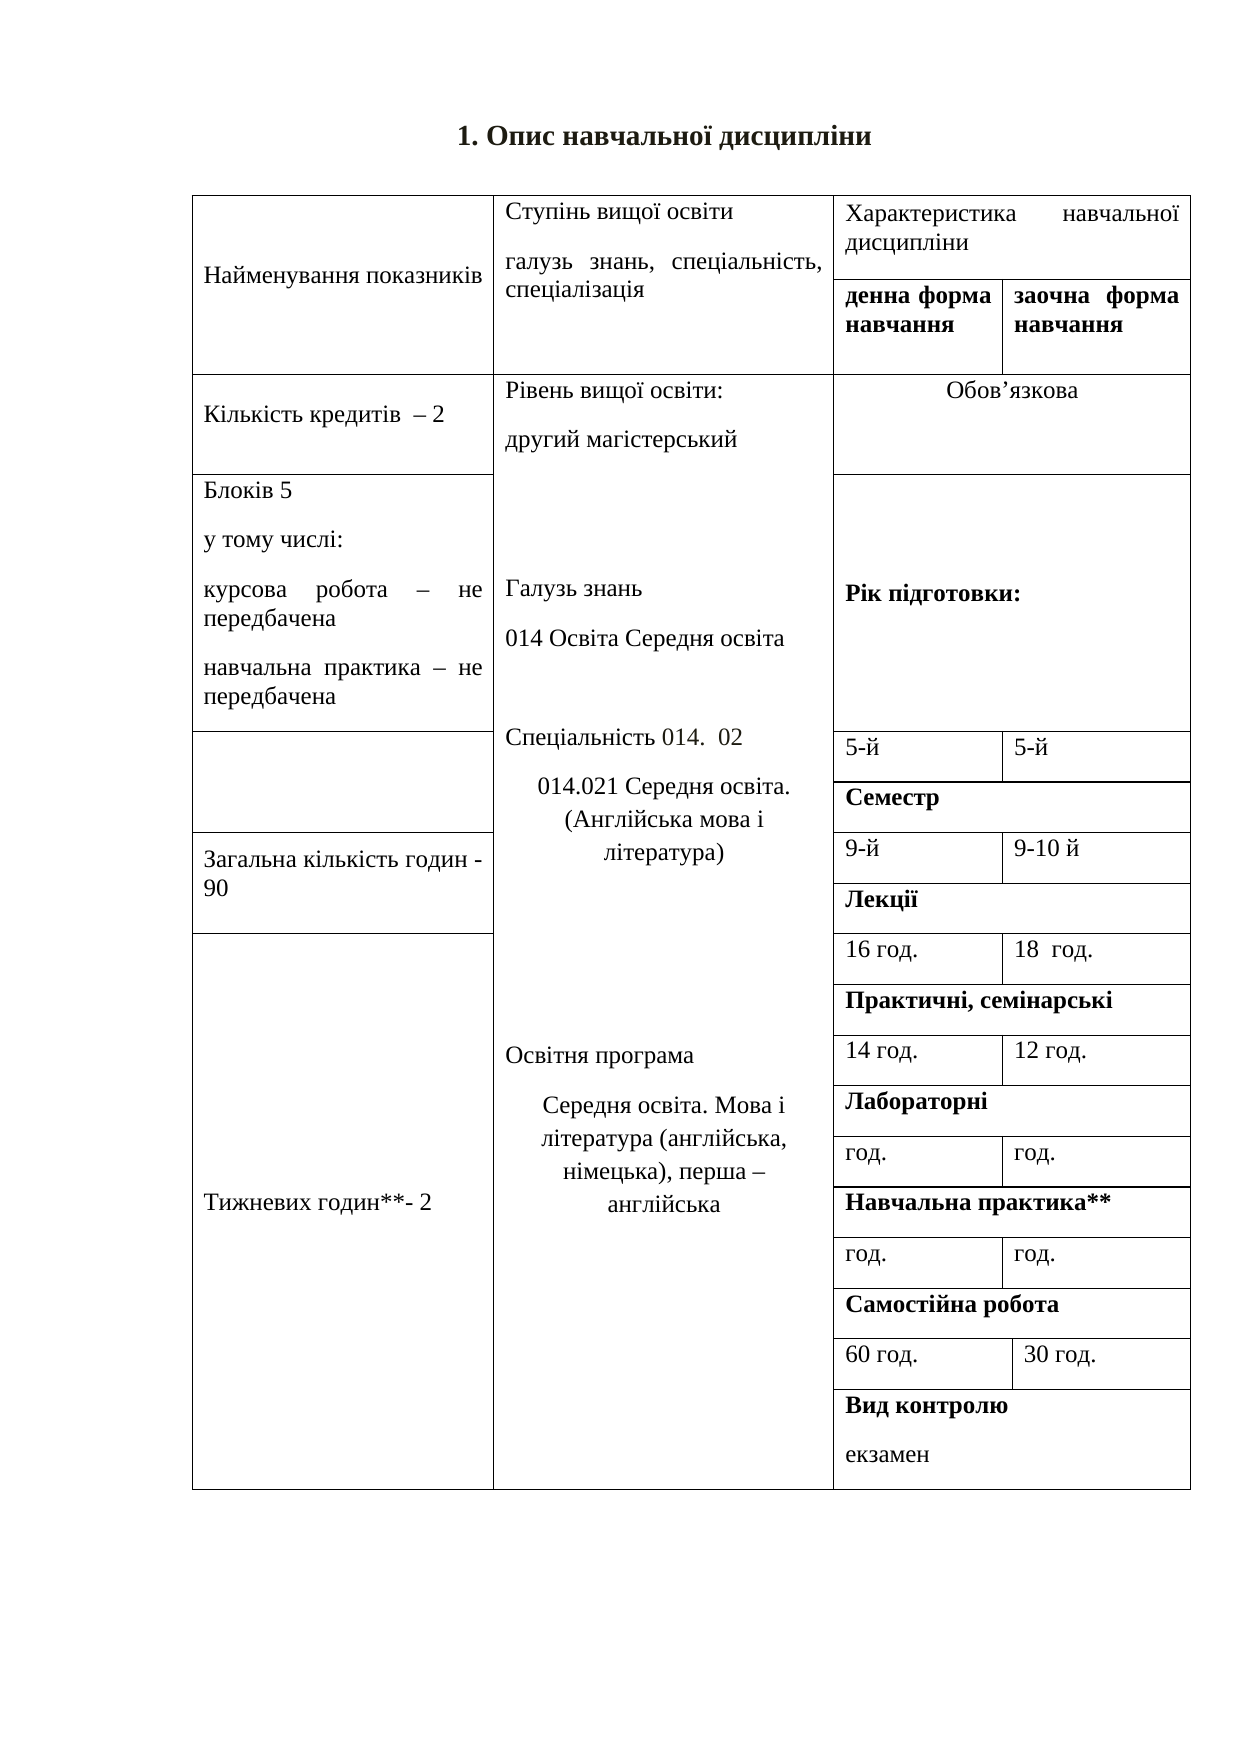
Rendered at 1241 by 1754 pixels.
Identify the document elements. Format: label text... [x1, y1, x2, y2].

table_cell Тижневих годин**- 2 [193, 934, 493, 1489]
table_cell год. [1003, 1238, 1190, 1288]
table_cell 9-10 й [1003, 833, 1190, 883]
table_cell год. [834, 1238, 1002, 1288]
table_header Ступінь вищої освіти галузь знань, спеціальність, спеціалізація [494, 196, 833, 374]
table_cell денна форма навчання [834, 280, 1002, 374]
table_header Характеристика навчальної дисципліни [834, 196, 1190, 279]
table_cell Блоків 5 у тому числі: курсова робота – не передбачена навчальна практика – не передбачена [193, 475, 493, 731]
table_cell заочна форма навчання [1003, 280, 1190, 374]
table_cell Вид контролю екзамен [834, 1390, 1190, 1489]
table_cell 5-й [834, 732, 1002, 781]
table_cell 14 год. [834, 1036, 1002, 1085]
table_cell Навчальна практика** [834, 1188, 1190, 1237]
table_cell Лекції [834, 884, 1190, 933]
table_cell год. [1003, 1137, 1190, 1186]
table_cell Загальна кількість годин -90 [193, 833, 493, 933]
table_header Найменування показників [193, 196, 493, 374]
table_cell 18 год. [1003, 934, 1190, 984]
table_cell 12 год. [1003, 1036, 1190, 1085]
table_cell Обов’язкова [834, 375, 1190, 474]
table_cell Семестр [834, 783, 1190, 832]
text 1. Опис навчальної дисципліни [177, 118, 1152, 152]
table_cell 5-й [1003, 732, 1190, 781]
table_cell Самостійна робота [834, 1289, 1190, 1338]
table_cell 60 год. [834, 1339, 1012, 1389]
table_cell Лабораторні [834, 1086, 1190, 1136]
table_cell 30 год. [1013, 1339, 1190, 1389]
table_cell [193, 732, 493, 832]
table_cell 16 год. [834, 934, 1002, 984]
table_cell 9-й [834, 833, 1002, 883]
table_cell Рівень вищої освіти: другий магістерський Галузь знань 014 Освіта Середня освіта Спеціальність 014. 02 014.021 Середня освіта. (Англійська мова і література) Освітня програма Середня освіта. Мова і література (англійська, німецька), перша – англійська [494, 375, 833, 1489]
table_cell Кількість кредитів – 2 [193, 375, 493, 474]
table_cell Рік підготовки: [834, 475, 1190, 731]
table_cell Практичні, семінарські [834, 985, 1190, 1034]
table_cell год. [834, 1137, 1002, 1186]
